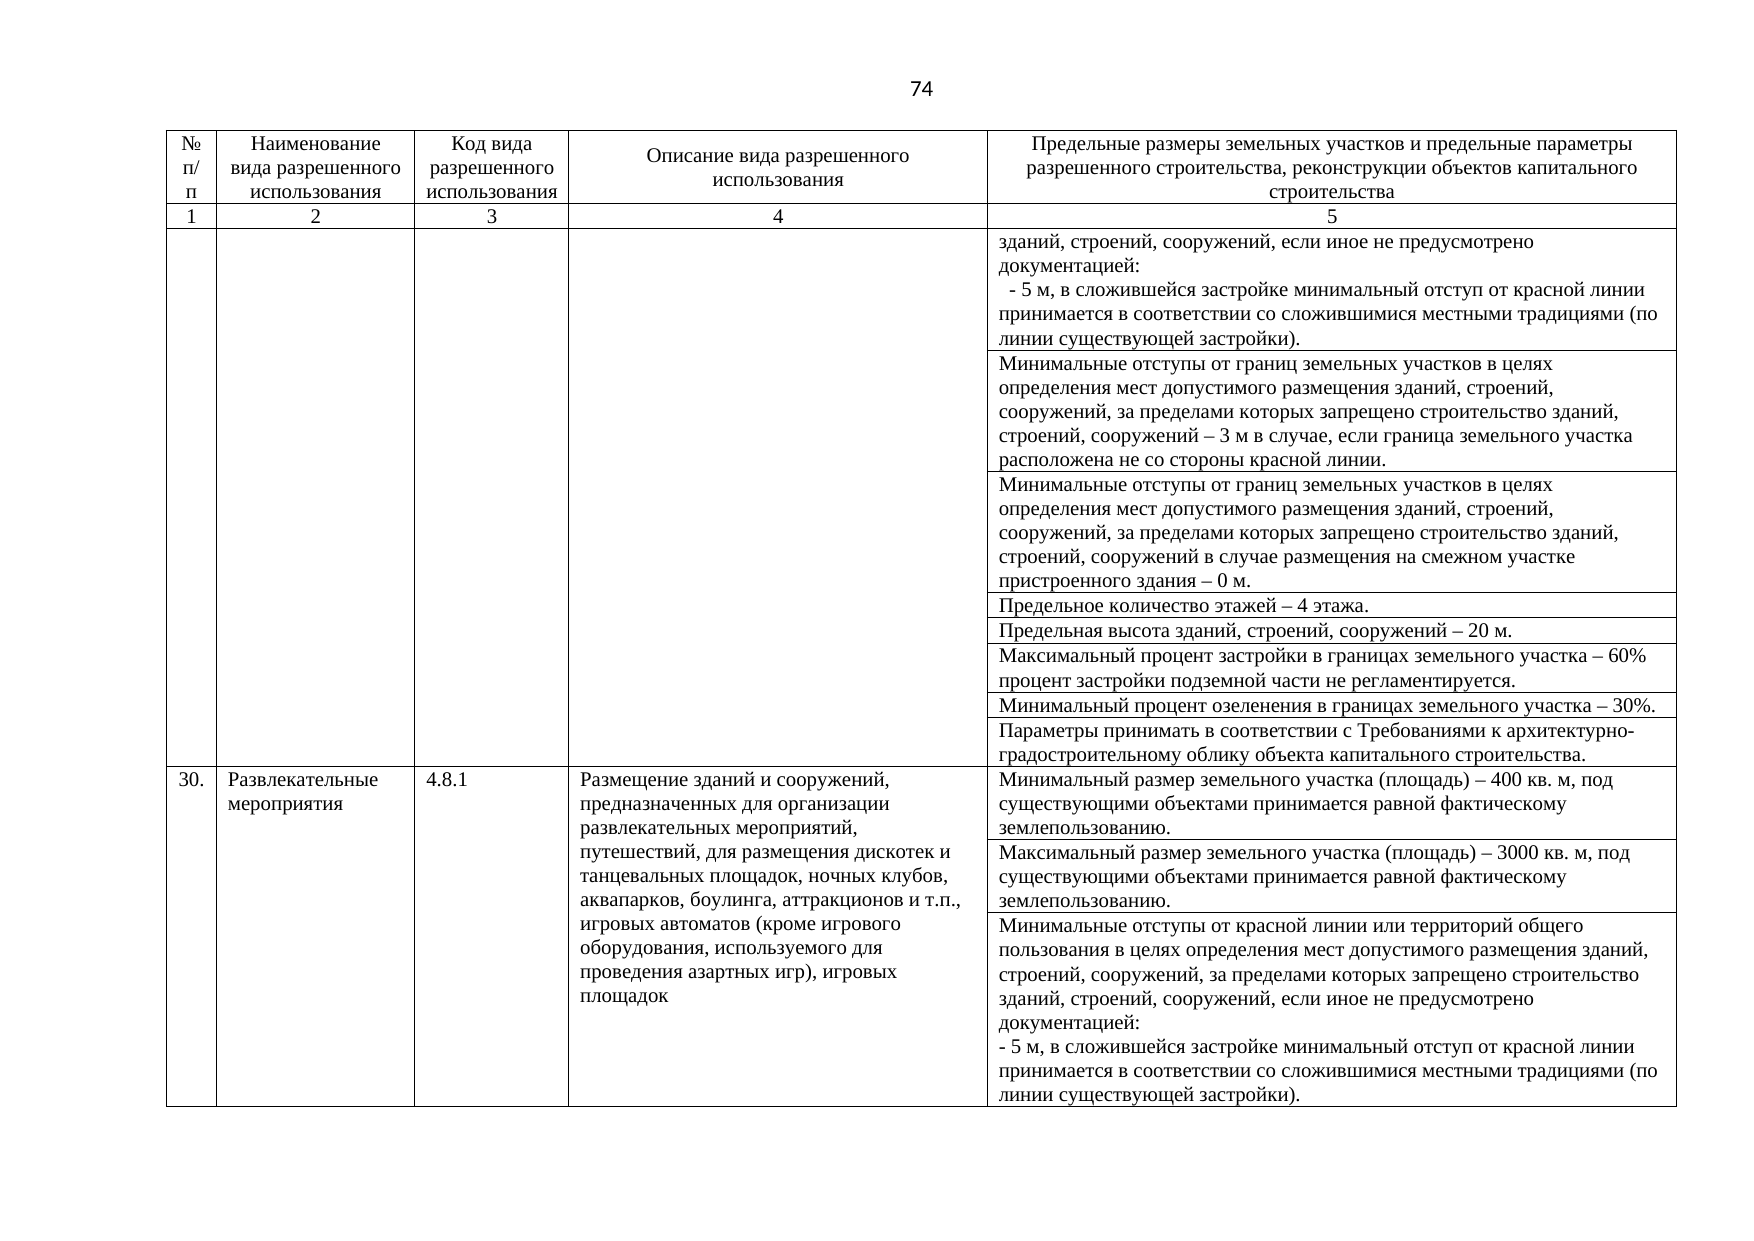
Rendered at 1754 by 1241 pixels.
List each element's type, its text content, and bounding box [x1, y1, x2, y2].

table_header Наименование вида разрешенного использования [217, 131, 414, 203]
table_cell 4 [569, 204, 987, 228]
table_header Код вида разрешенного использования [415, 131, 568, 203]
table_cell 3 [415, 204, 568, 228]
table_cell Минимальные отступы от границ земельных участков в целях определения мест допустимого размещения зданий, строений, сооружений, за пределами которых запрещено строительство зданий, строений, сооружений – 3 м в случае, если граница земельного участка расположена не со стороны красной линии. [988, 351, 1676, 471]
table_cell Развлекательные мероприятия [217, 767, 414, 1106]
table_cell Минимальный размер земельного участка (площадь) – 400 кв. м, под существующими объектами принимается равной фактическому землепользованию. [988, 767, 1676, 839]
table_cell Максимальный процент застройки в границах земельного участка – 60% процент застройки подземной части не регламентируется. [988, 644, 1676, 692]
table_cell Предельное количество этажей – 4 этажа. [988, 593, 1676, 617]
table_cell Предельная высота зданий, строений, сооружений – 20 м. [988, 618, 1676, 642]
table_cell Размещение зданий и сооружений, предназначенных для организации развлекательных мероприятий, путешествий, для размещения дискотек и танцевальных площадок, ночных клубов, аквапарков, боулинга, аттракционов и т.п., игровых автоматов (кроме игрового оборудования, используемого для проведения азартных игр), игровых площадок [569, 767, 987, 1106]
table_cell 30. [167, 767, 216, 1106]
table_cell Максимальный размер земельного участка (площадь) – 3000 кв. м, под существующими объектами принимается равной фактическому землепользованию. [988, 840, 1676, 912]
table_header Предельные размеры земельных участков и предельные параметры разрешенного строительства, реконструкции объектов капитального строительства [988, 131, 1676, 203]
table_cell Параметры принимать в соответствии с Требованиями к архитектурно-градостроительному облику объекта капитального строительства. [988, 718, 1676, 766]
table_cell 4.8.1 [415, 767, 568, 1106]
table_cell Минимальный процент озеленения в границах земельного участка – 30%. [988, 693, 1676, 717]
table_header № п/п [167, 131, 216, 203]
table_cell 5 [988, 204, 1676, 228]
table_cell 2 [217, 204, 414, 228]
table_header Описание вида разрешенного использования [569, 131, 987, 203]
table_cell 1 [167, 204, 216, 228]
table_cell Минимальные отступы от границ земельных участков в целях определения мест допустимого размещения зданий, строений, сооружений, за пределами которых запрещено строительство зданий, строений, сооружений в случае размещения на смежном участке пристроенного здания – 0 м. [988, 472, 1676, 592]
